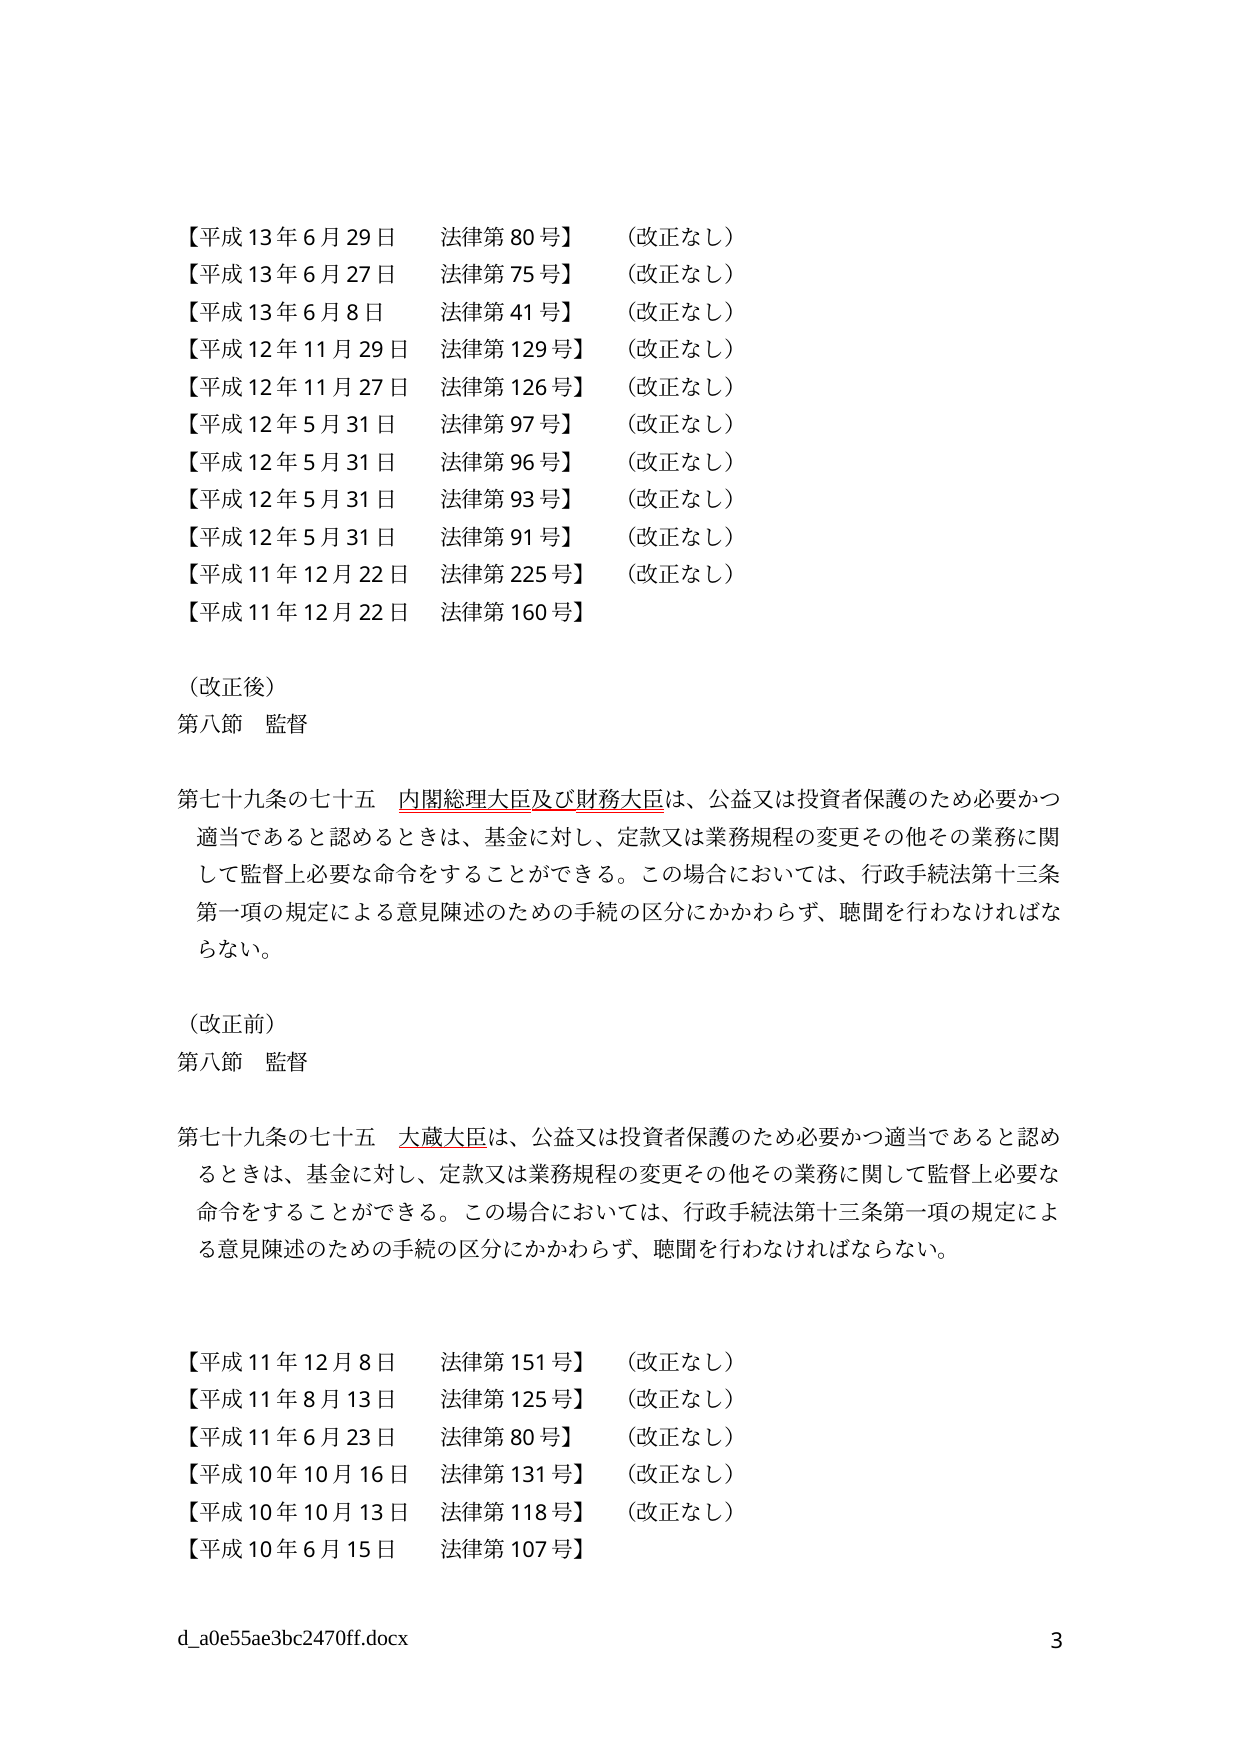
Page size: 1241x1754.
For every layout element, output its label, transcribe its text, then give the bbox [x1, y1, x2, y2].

text 【平成10年10月16日 法律第131号】 （改正なし） [177, 1454, 1063, 1492]
text 【平成13年6月27日 法律第75号】 （改正なし） [177, 254, 1063, 292]
text 【平成11年12月8日 法律第151号】 （改正なし） [177, 1342, 1063, 1379]
text （改正後） [177, 667, 1063, 704]
text 【平成12年5月31日 法律第93号】 （改正なし） [177, 479, 1063, 517]
text 【平成12年5月31日 法律第97号】 （改正なし） [177, 404, 1063, 442]
text 【平成12年11月29日 法律第129号】 （改正なし） [177, 329, 1063, 367]
text 【平成12年11月27日 法律第126号】 （改正なし） [177, 367, 1063, 404]
text 【平成10年6月15日 法律第107号】 [177, 1529, 1063, 1567]
text 【平成11年6月23日 法律第80号】 （改正なし） [177, 1417, 1063, 1454]
text 【平成11年8月13日 法律第125号】 （改正なし） [177, 1379, 1063, 1417]
text 第八節 監督 [177, 704, 1063, 742]
text 【平成12年5月31日 法律第91号】 （改正なし） [177, 517, 1063, 554]
text 【平成11年12月22日 法律第225号】 （改正なし） [177, 554, 1063, 592]
text 第七十九条の七十五 内閣総理大臣及び財務大臣は、公益又は投資者保護のため必要かつ適当であると認めるときは、基金に対し、定款又は業務規程の変更その他その業務に関して監督上必要な命令をすることができる。この場合においては、行政手続法第十三条第一項の規定による意見陳述のための手続の区分にかかわらず、聴聞を行わなければならない。 [177, 779, 1063, 967]
text 【平成13年6月8日 法律第41号】 （改正なし） [177, 292, 1063, 329]
text 【平成13年6月29日 法律第80号】 （改正なし） [177, 217, 1063, 254]
text 【平成10年10月13日 法律第118号】 （改正なし） [177, 1492, 1063, 1529]
text 第八節 監督 [177, 1042, 1063, 1079]
text （改正前） [177, 1004, 1063, 1042]
text 【平成11年12月22日 法律第160号】 [177, 592, 1063, 629]
text 【平成12年5月31日 法律第96号】 （改正なし） [177, 442, 1063, 479]
